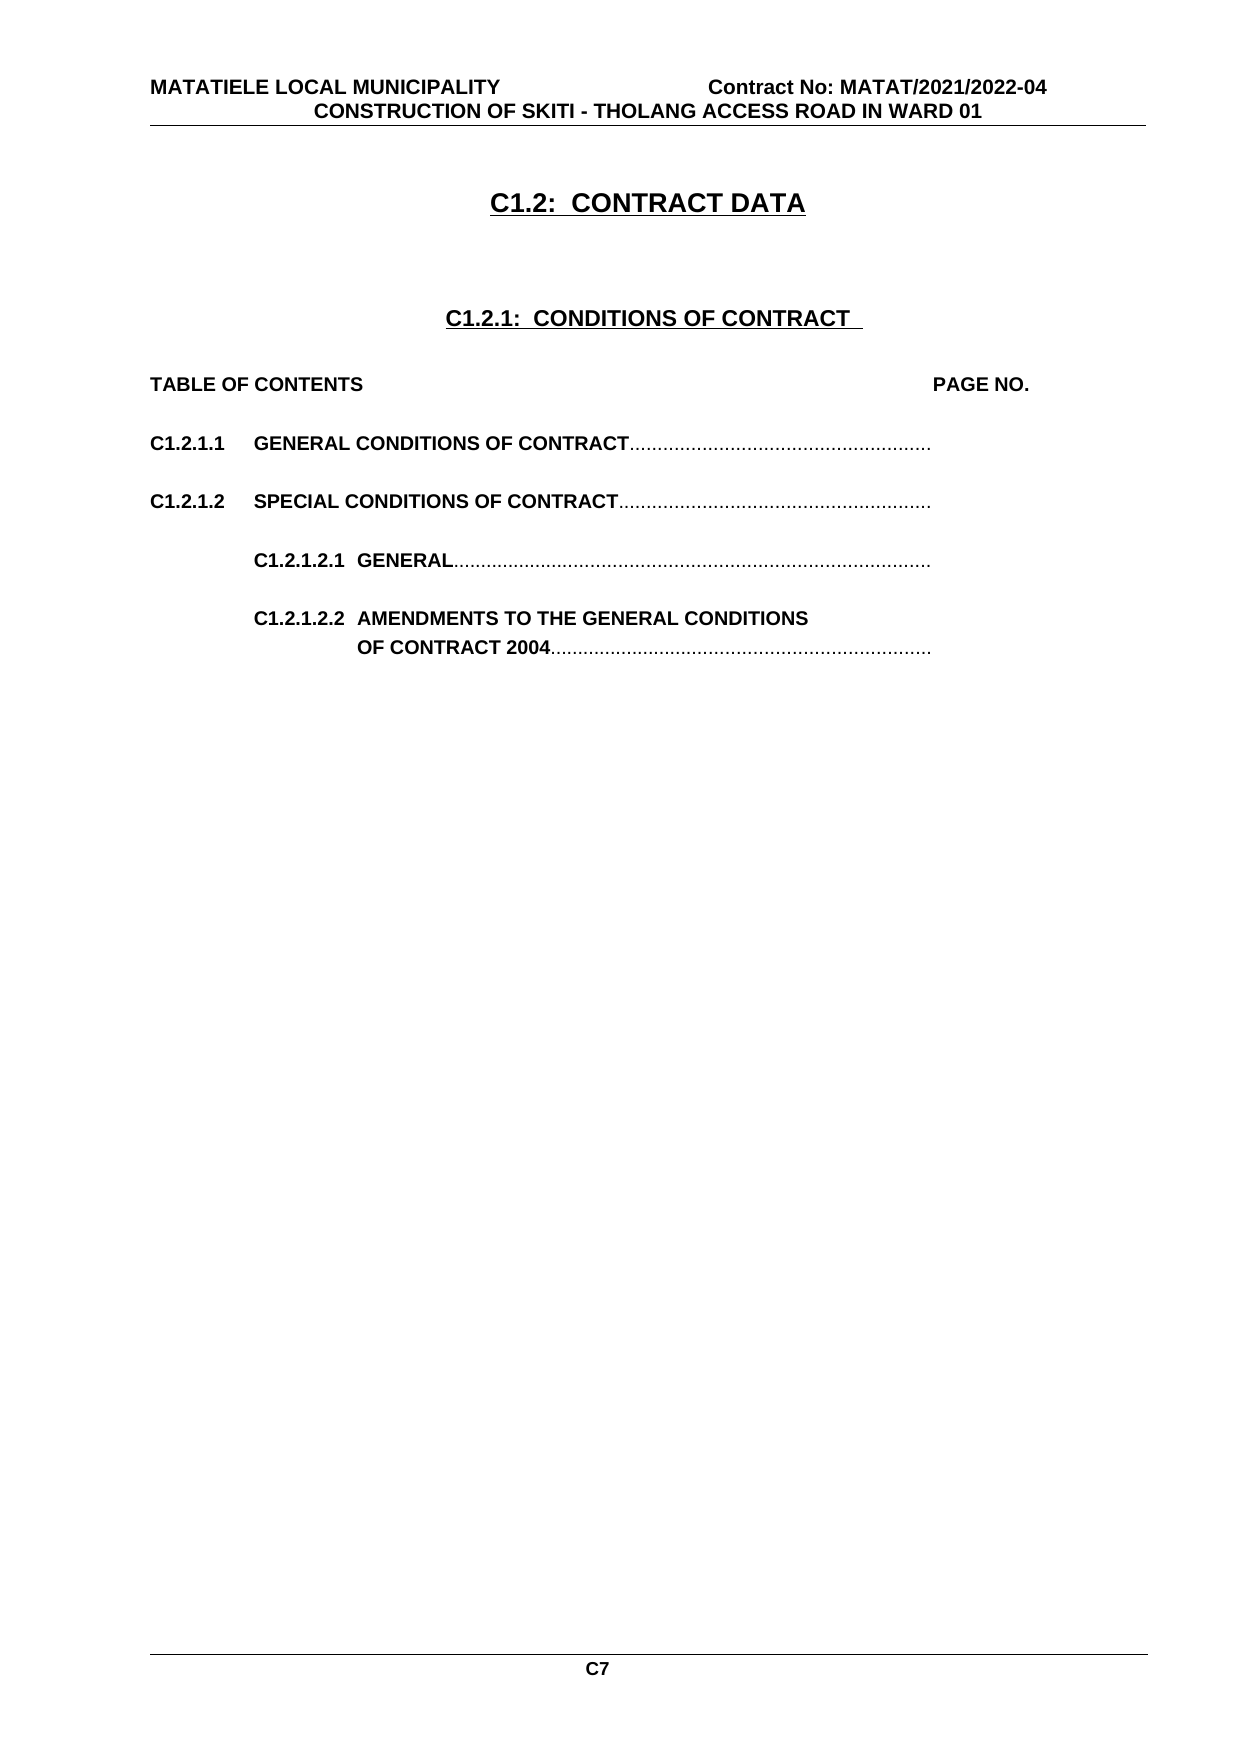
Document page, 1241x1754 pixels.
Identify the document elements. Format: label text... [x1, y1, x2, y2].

text C1.2.1.2.1 GENERAL [224, 549, 1146, 572]
text C1.2.1.2 SPECIAL CONDITIONS OF CONTRACT [150, 490, 1146, 513]
text C1.2.1.2.2 AMENDMENTS TO THE GENERAL CONDITIONS [253, 607, 1146, 630]
text TABLE OF CONTENTS PAGE NO. [150, 373, 1146, 396]
text C1.2.1.1 GENERAL CONDITIONS OF CONTRACT [150, 432, 1146, 455]
text OF CONTRACT 2004 [357, 636, 1146, 659]
text C1.2: CONTRACT DATA [150, 187, 1146, 219]
text C1.2.1: CONDITIONS OF CONTRACT [150, 305, 1146, 332]
